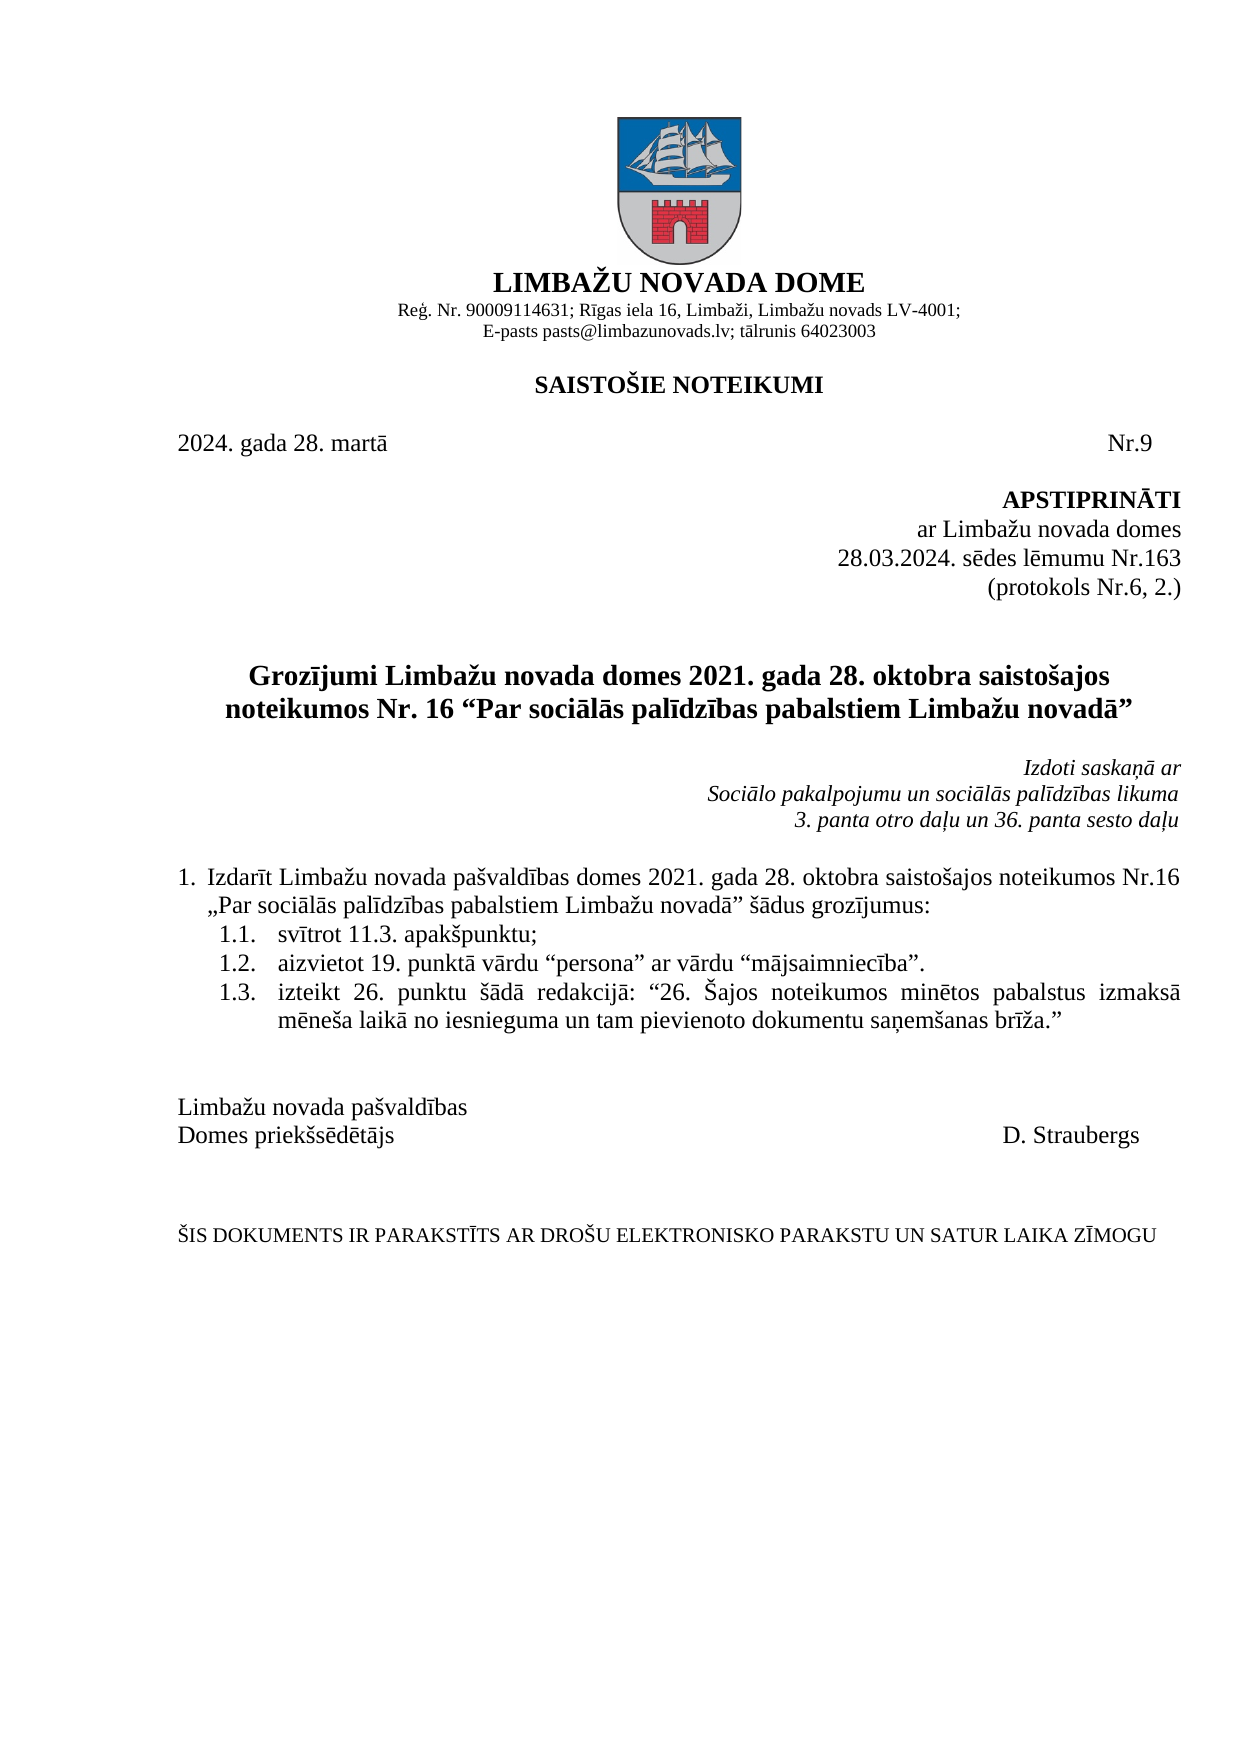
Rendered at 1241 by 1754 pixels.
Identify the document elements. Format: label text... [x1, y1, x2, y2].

text SAISTOŠIE NOTEIKUMI [177, 370, 1181, 399]
text Reģ. Nr. 90009114631; Rīgas iela 16, Limbaži, Limbažu novads LV-4001; [177, 298, 1181, 320]
text Izdoti saskaņā ar [177, 754, 1181, 780]
list izteikt 26. punktu šādā redakcijā: “26. Šajos noteikumos minētos pabalstus izmaksā mēneša laikā no iesnieguma un tam pievienoto dokumentu saņemšanas brīža.” [218, 977, 1181, 1034]
text Grozījumi Limbažu novada domes 2021. gada 28. oktobra saistošajos noteikumos Nr. 16 “Par sociālās palīdzības pabalstiem Limbažu novadā” [177, 658, 1181, 725]
text 3. panta otro daļu un 36. panta sesto daļu [177, 806, 1181, 833]
list Izdarīt Limbažu novada pašvaldības domes 2021. gada 28. oktobra saistošajos noteikumos Nr.16 „Par sociālās palīdzības pabalstiem Limbažu novadā” šādus grozījumus: [177, 862, 1181, 919]
text Limbažu novada DOME [177, 118, 1181, 298]
text ŠIS DOKUMENTS IR PARAKSTĪTS AR DROŠU ELEKTRONISKO PARAKSTU UN SATUR LAIKA ZĪMOGU [177, 1223, 1181, 1247]
text APSTIPRINĀTI [177, 485, 1181, 514]
text (protokols Nr.6, 2.) [177, 572, 1181, 600]
list aizvietot 19. punktā vārdu “persona” ar vārdu “mājsaimniecība”. [218, 948, 1181, 977]
picture [617, 117, 742, 265]
text Sociālo pakalpojumu un sociālās palīdzības likuma [177, 780, 1181, 806]
text E-pasts pasts@limbazunovads.lv; tālrunis 64023003 [177, 320, 1181, 342]
text 2024. gada 28. martā Nr.9 [177, 428, 1177, 457]
text Limbažu novada pašvaldības [177, 1092, 1181, 1120]
list svītrot 11.3. apakšpunktu; [218, 919, 1181, 948]
text 28.03.2024. sēdes lēmumu Nr.163 [177, 543, 1181, 572]
text ar Limbažu novada domes [177, 514, 1181, 543]
text Domes priekšsēdētājs D. Straubergs [177, 1120, 1181, 1149]
